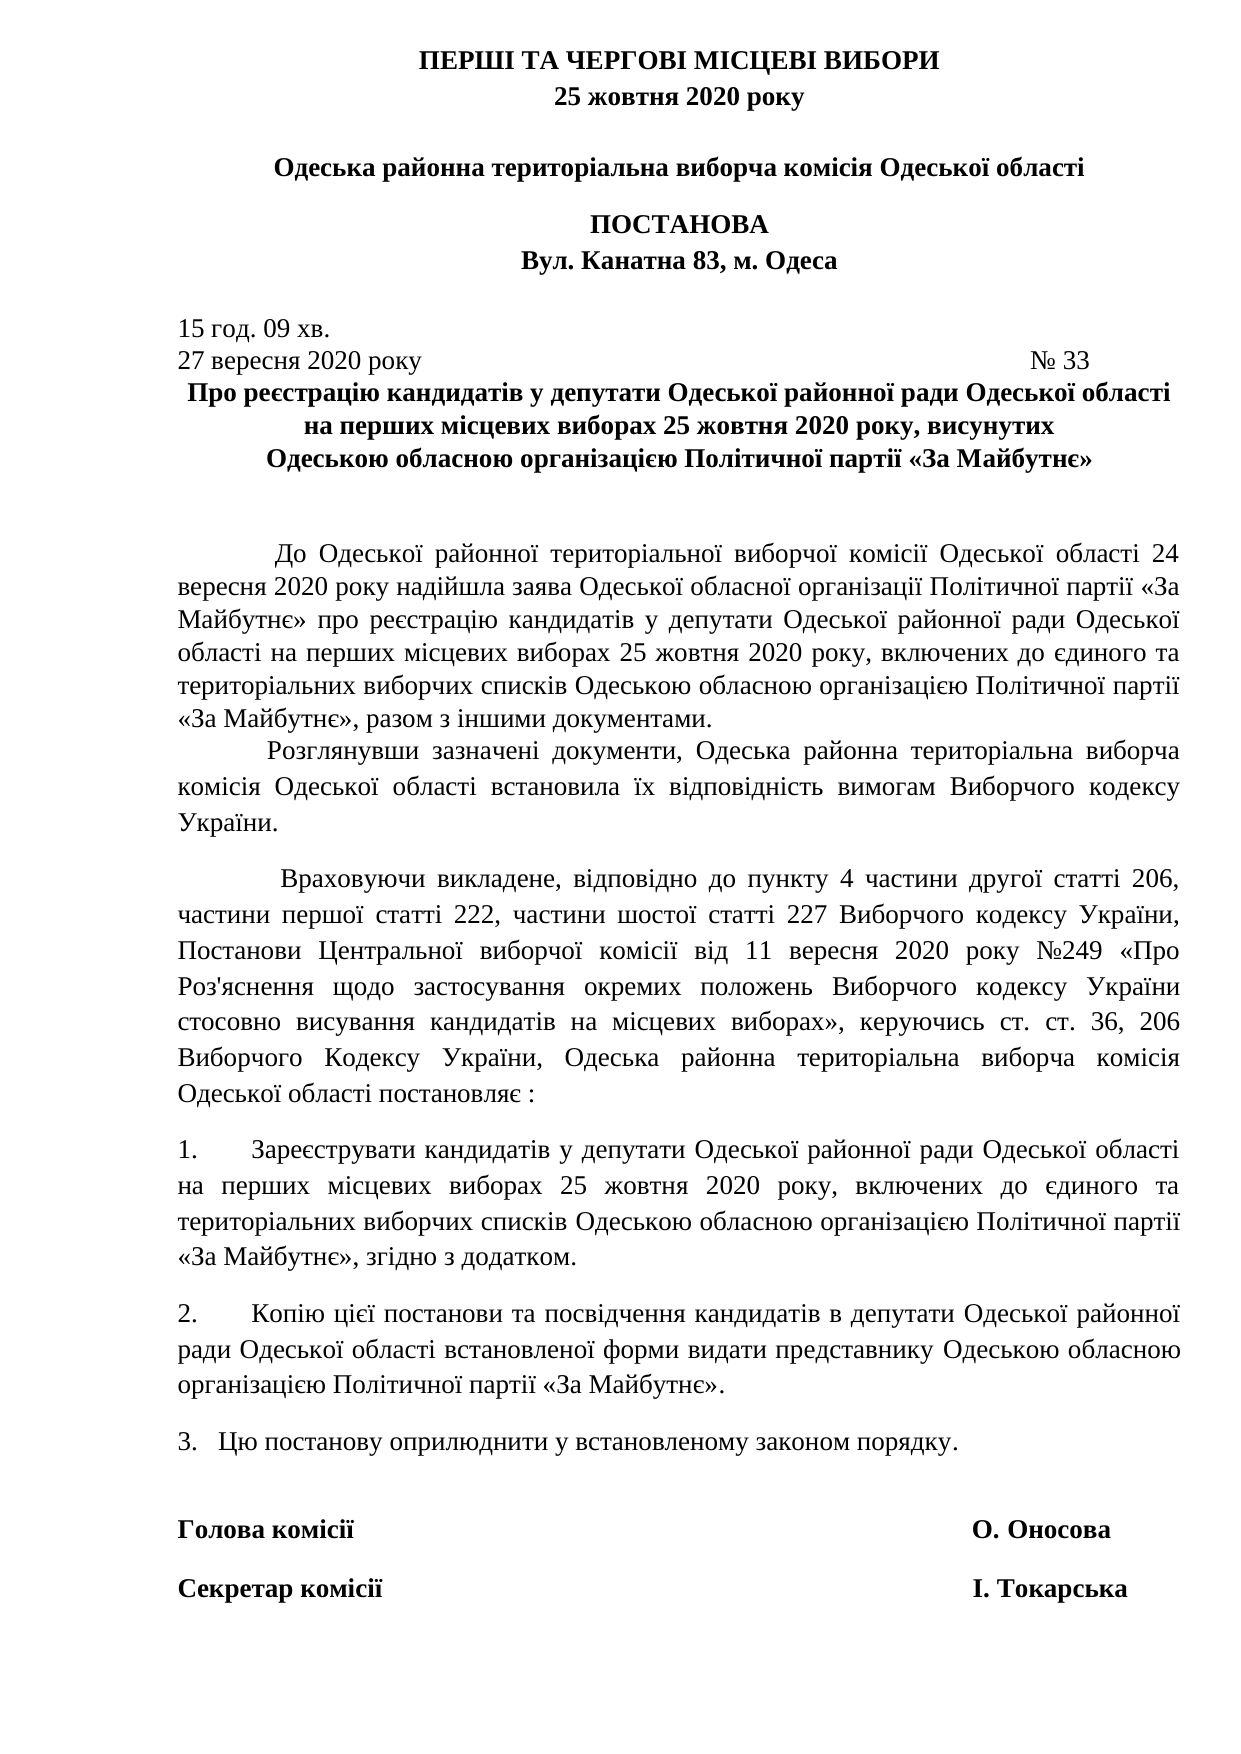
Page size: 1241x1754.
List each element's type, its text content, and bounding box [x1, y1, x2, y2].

text 15 год. 09 хв. [177, 313, 1181, 344]
text 1. Зареєструвати кандидатів у депутати Одеської районної ради Одеської області на перших місцевих виборах 25 жовтня 2020 року, включених до єдиного та територіальних виборчих списків Одеською обласною організацією Політичної партії «За Майбутнє», згідно з додатком. [177, 1133, 1181, 1272]
text 25 жовтня 2020 року [177, 80, 1181, 111]
text ПЕРШІ ТА ЧЕРГОВІ МІСЦЕВІ ВИБОРИ [177, 44, 1181, 76]
text Одеська районна територіальна виборча комісія Одеської області [177, 152, 1181, 183]
text Голова комісії О. Оносова [177, 1513, 1181, 1544]
text Про реєстрацію кандидатів у депутати Одеської районної ради Одеської області на перших місцевих виборах 25 жовтня 2020 року, висунутих [177, 375, 1181, 441]
text 3. Цю постанову оприлюднити у встановленому законом порядку. [177, 1425, 1181, 1456]
text 2. Копію цієї постанови та посвідчення кандидатів в депутати Одеської районної ради Одеської області встановленої форми видати представнику Одеською обласною організацією Політичної партії «За Майбутнє». [177, 1297, 1181, 1400]
text Враховуючи викладене, відповідно до пункту 4 частини другої статті 206, частини першої статті 222, частини шостої статті 227 Виборчого кодексу України, Постанови Центральної виборчої комісії від 11 вересня 2020 року №249 «Про Роз'яснення щодо застосування окремих положень Виборчого кодексу України стосовно висування кандидатів на місцевих виборах», керуючись ст. ст. 36, 206 Виборчого Кодексу України, Одеська районна територіальна виборча комісія Одеської області постановляє : [177, 862, 1181, 1108]
text До Одеської районної територіальної виборчої комісії Одеської області 24 вересня 2020 року надійшла заява Одеської обласної організації Політичної партії «За Майбутнє» про реєстрацію кандидатів у депутати Одеської районної ради Одеської області на перших місцевих виборах 25 жовтня 2020 року, включених до єдиного та територіальних виборчих списків Одеською обласною організацією Політичної партії «За Майбутнє», разом з іншими документами. [177, 536, 1181, 734]
text ПОСТАНОВА [177, 208, 1181, 239]
text Вул. Канатна 83, м. Одеса [177, 244, 1181, 275]
text Одеською обласною організацією Політичної партії «За Майбутнє» [177, 441, 1181, 474]
text Розглянувши зазначені документи, Одеська районна територіальна виборча комісія Одеської області встановила їх відповідність вимогам Виборчого кодексу України. [177, 734, 1181, 837]
text 27 вересня 2020 року № 33 [177, 344, 1181, 375]
text Секретар комісії І. Токарська [177, 1572, 1181, 1603]
